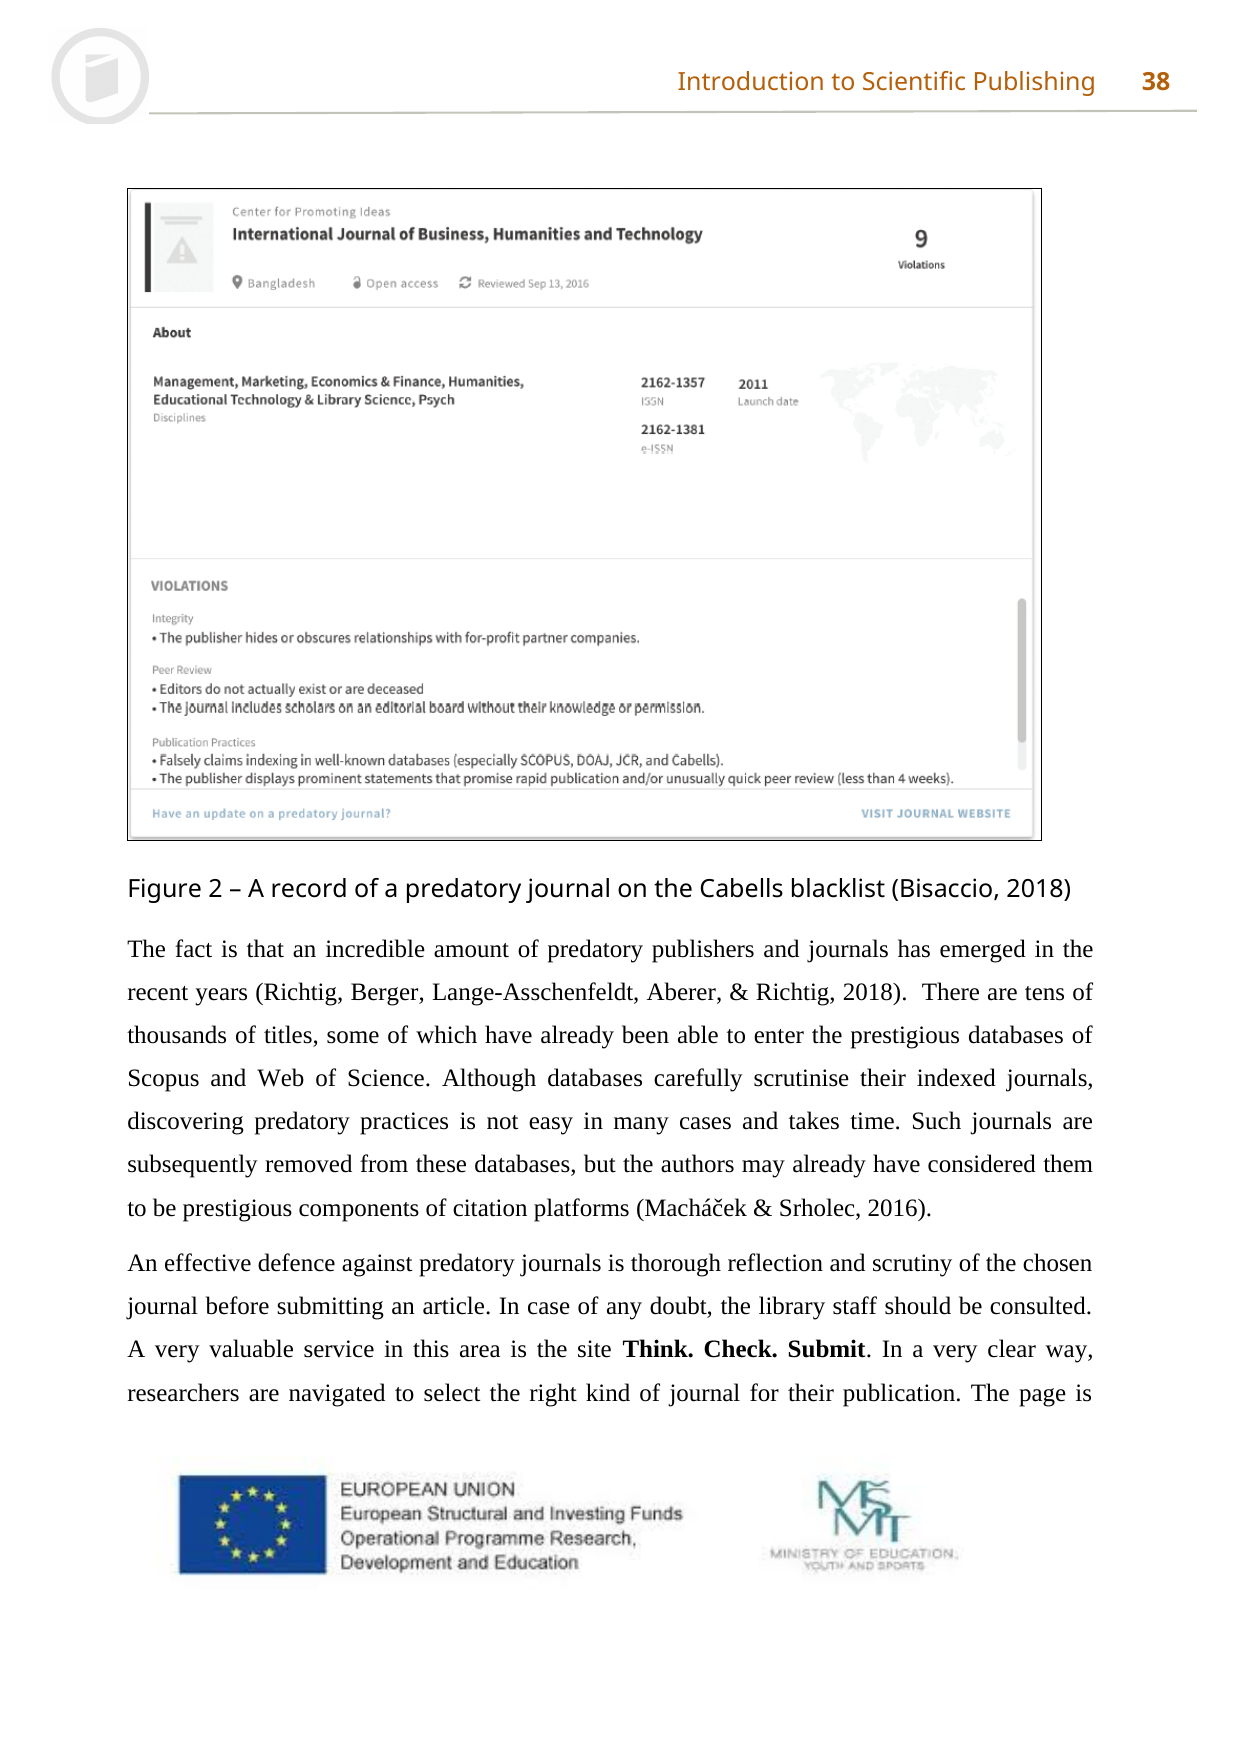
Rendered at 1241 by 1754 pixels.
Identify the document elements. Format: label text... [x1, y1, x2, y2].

text Figure 2 – A record of a predatory journal on the Cabells blacklist (Bisaccio, 2018) [127, 870, 1111, 904]
picture [127, 1428, 1001, 1623]
text The fact is that an incredible amount of predatory publishers and journals has emerged in the recent years (Richtig, Berger, Lange-Asschenfeldt, Aberer, & Richtig, 2018). There are tens of thousands of titles, some of which have already been able to enter the prestigious databases of Scopus and Web of Science. Although databases carefully scrutinise their indexed journals, discovering predatory practices is not easy in many cases and takes time. Such journals are subsequently removed from these databases, but the authors may already have considered them to be prestigious components of citation platforms (Macháček & Srholec, 2016). [127, 934, 1094, 1221]
picture [128, 189, 1041, 840]
